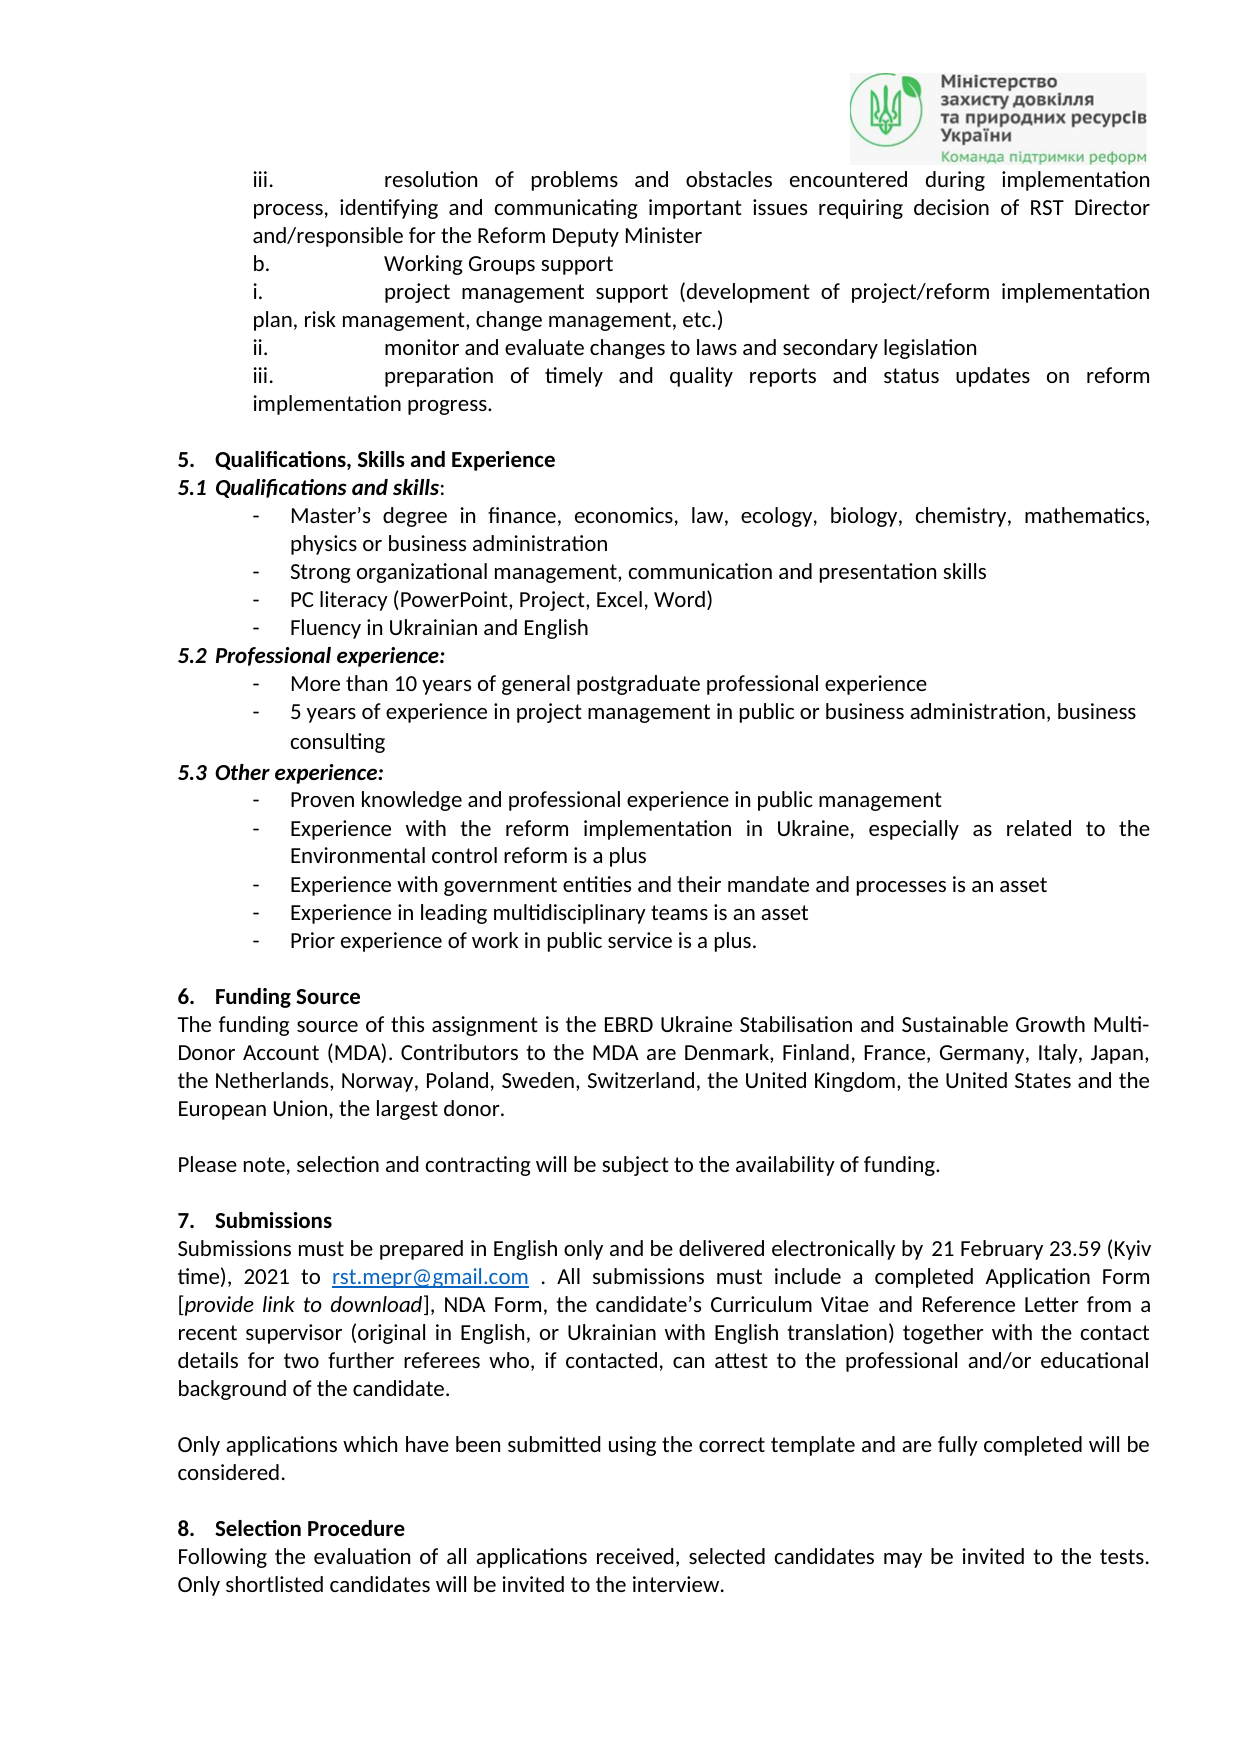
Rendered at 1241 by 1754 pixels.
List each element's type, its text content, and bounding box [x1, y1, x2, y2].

text Please note, selection and contracting will be subject to the availability of funding. [177, 1150, 1152, 1178]
text Following the evaluation of all applications received, selected candidates may be invited to the tests. Only shortlisted candidates will be invited to the interview. [177, 1542, 1152, 1598]
list i. project management support (development of project/reform implementation plan, risk management, change management, etc.) [252, 277, 1152, 333]
list Funding Source [177, 982, 1152, 1010]
list Experience in leading multidisciplinary teams is an asset [252, 898, 1152, 926]
list Proven knowledge and professional experience in public management [252, 786, 1152, 814]
list Experience with the reform implementation in Ukraine, especially as related to the Environmental control reform is a plus [252, 814, 1152, 870]
list Qualifications and skills: [177, 473, 1152, 501]
list Experience with government entities and their mandate and processes is an asset [252, 870, 1152, 898]
list Fluency in Ukrainian and English [252, 613, 1152, 641]
list Professional experience: [177, 641, 1152, 669]
list Other experience: [177, 758, 1152, 786]
list 5 years of experience in project management in public or business administration, business consulting [252, 697, 1152, 755]
text Only applications which have been submitted using the correct template and are fully completed will be considered. [177, 1430, 1152, 1486]
list Qualifications, Skills and Experience [177, 445, 1152, 473]
text Submissions must be prepared in English only and be delivered electronically by 21 February 23.59 (Kyiv time), 2021 to rst.mepr@gmail.com . All submissions must include a completed Application Form [provide link to download], NDA Form, the candidate’s Curriculum Vitae and Reference Letter from a recent supervisor (original in English, or Ukrainian with English translation) together with the contact details for two further referees who, if contacted, can attest to the professional and/or educational background of the candidate. [177, 1234, 1152, 1402]
text The funding source of this assignment is the EBRD Ukraine Stabilisation and Sustainable Growth Multi-Donor Account (MDA). Contributors to the MDA are Denmark, Finland, France, Germany, Italy, Japan, the Netherlands, Norway, Poland, Sweden, Switzerland, the United Kingdom, the United States and the European Union, the largest donor. [177, 1010, 1152, 1122]
list ii. monitor and evaluate changes to laws and secondary legislation [252, 333, 1152, 361]
list Selection Procedure [177, 1514, 1152, 1542]
list Master’s degree in finance, economics, law, ecology, biology, chemistry, mathematics, physics or business administration [252, 501, 1152, 557]
list iii. preparation of timely and quality reports and status updates on reform implementation progress. [252, 361, 1152, 417]
list More than 10 years of general postgraduate professional experience [252, 669, 1152, 697]
list iii. resolution of problems and obstacles encountered during implementation process, identifying and communicating important issues requiring decision of RST Director and/responsible for the Reform Deputy Minister [252, 165, 1152, 249]
list PC literacy (PowerPoint, Project, Excel, Word) [252, 585, 1152, 613]
list Prior experience of work in public service is a plus. [252, 926, 1152, 954]
list Strong organizational management, communication and presentation skills [252, 557, 1152, 585]
list Submissions [177, 1206, 1152, 1234]
list b. Working Groups support [252, 249, 1152, 277]
picture [849, 73, 1147, 165]
